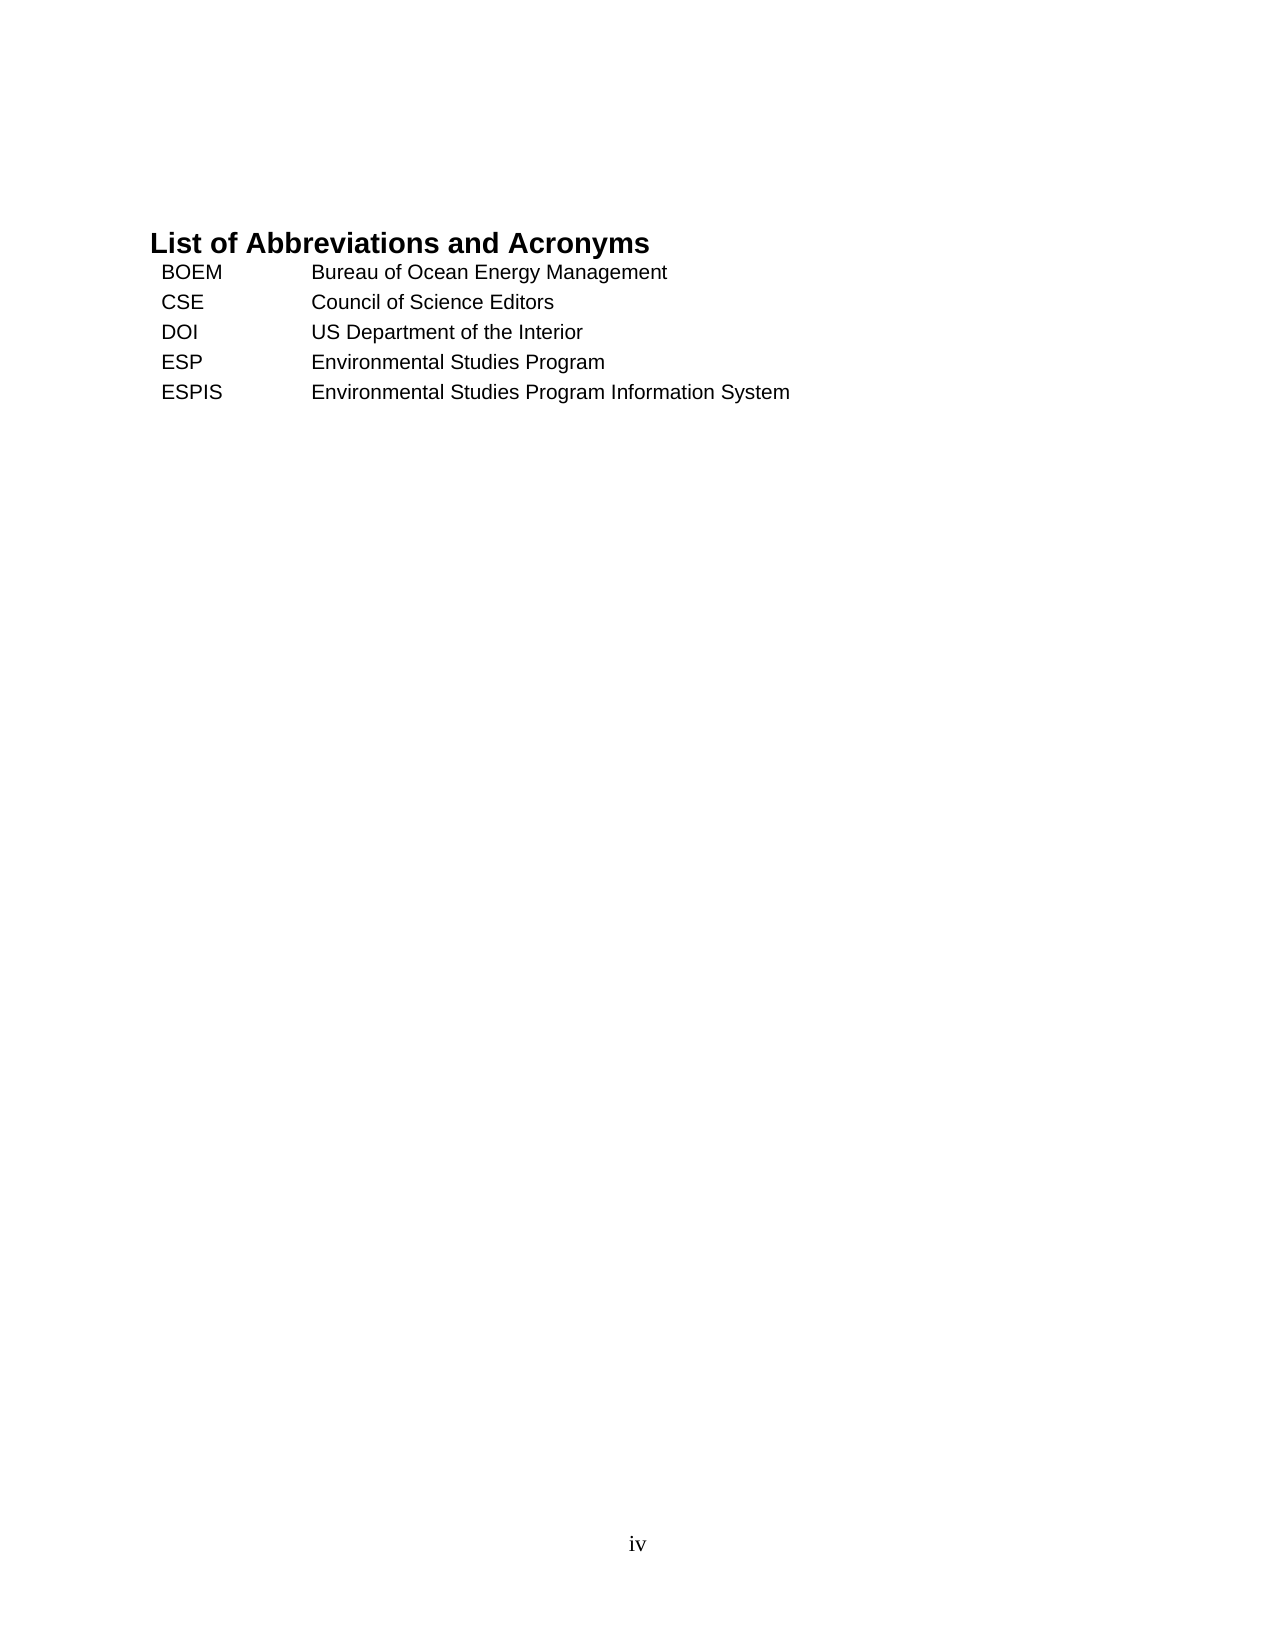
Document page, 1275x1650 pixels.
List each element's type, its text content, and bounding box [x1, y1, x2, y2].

table_cell ESPIS [150, 380, 300, 410]
table_cell ESP [150, 350, 300, 380]
table_cell Council of Science Editors [300, 290, 1147, 320]
subtitle List of Abbreviations and Acronyms [150, 226, 1125, 260]
table_cell Environmental Studies Program [300, 350, 1147, 380]
table_cell US Department of the Interior [300, 320, 1147, 350]
table_cell CSE [150, 290, 300, 320]
table_cell Environmental Studies Program Information System [300, 380, 1147, 410]
table_cell DOI [150, 320, 300, 350]
table_header BOEM [150, 260, 300, 290]
table_header Bureau of Ocean Energy Management [300, 260, 1147, 290]
